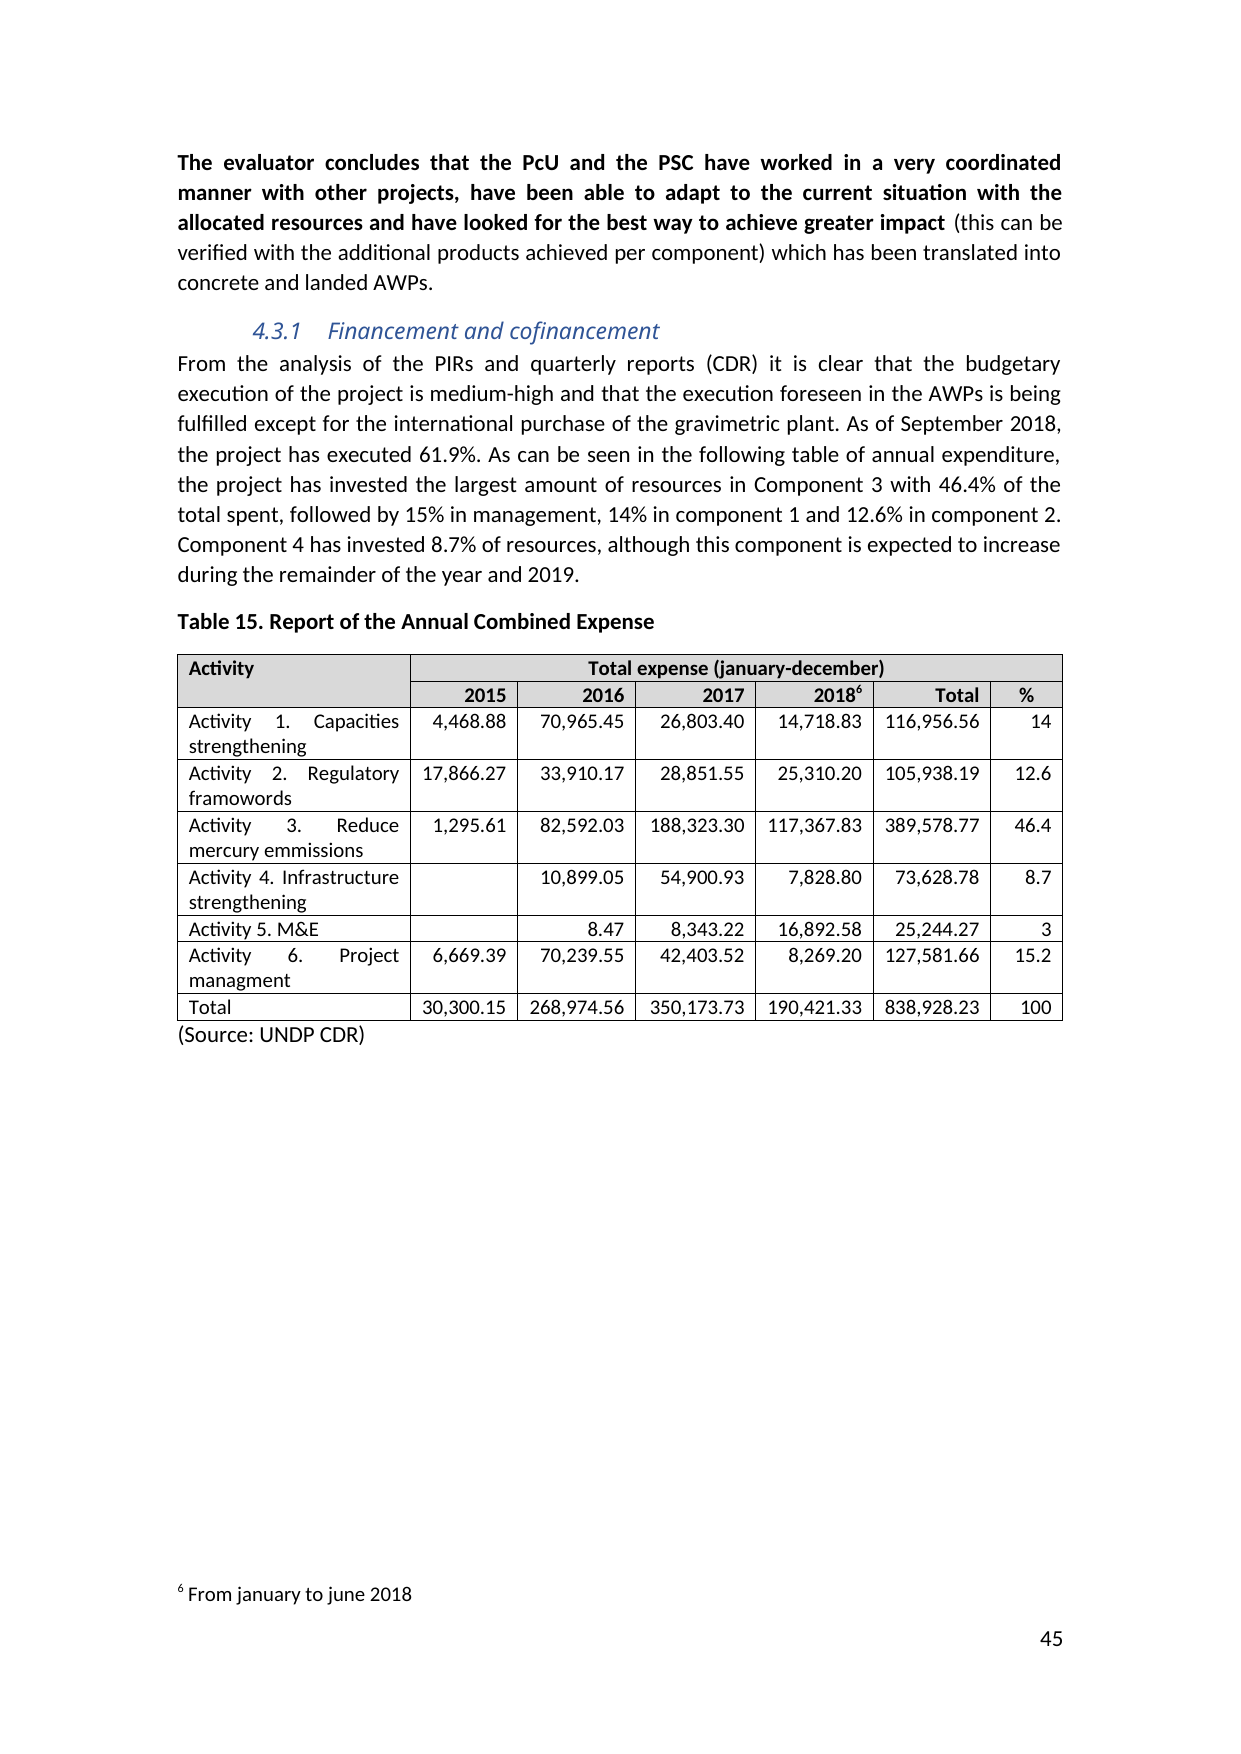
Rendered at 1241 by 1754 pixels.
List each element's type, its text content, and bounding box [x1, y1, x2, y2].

table_cell Activity 1. Capacities strengthening [178, 708, 410, 759]
table_cell Activity 4. Infrastructure strengthening [178, 864, 410, 915]
text From the analysis of the PIRs and quarterly reports (CDR) it is clear that the budgetary execution of the project is medium-high and that the execution foreseen in the AWPs is being fulfilled except for the international purchase of the gravimetric plant. As of September 2018, the project has executed 61.9%. As can be seen in the following table of annual expenditure, the project has invested the largest amount of resources in Component 3 with 46.4% of the total spent, followed by 15% in management, 14% in component 1 and 12.6% in component 2. Component 4 has invested 8.7% of resources, although this component is expected to increase during the remainder of the year and 2019. [177, 349, 1063, 588]
table_cell 10,899.05 [518, 864, 635, 915]
table_cell 116,956.56 [874, 708, 990, 759]
table_cell 105,938.19 [874, 760, 990, 811]
table_cell 25,244.27 [874, 916, 990, 941]
table_cell 2016 [518, 682, 635, 707]
table_cell 26,803.40 [636, 708, 755, 759]
table_cell 73,628.78 [874, 864, 990, 915]
table_cell Total [874, 682, 990, 707]
table_header Total expense (january-december) [411, 655, 1062, 681]
table_cell 8.47 [518, 916, 635, 941]
text Table 15. Report of the Annual Combined Expense [177, 607, 1063, 635]
table_cell 70,239.55 [518, 942, 635, 993]
table_cell 54,900.93 [636, 864, 755, 915]
table_cell 127,581.66 [874, 942, 990, 993]
table_cell Total [178, 994, 410, 1019]
table_cell [411, 916, 517, 941]
table_cell 14 [991, 708, 1062, 759]
table_cell 2017 [636, 682, 755, 707]
table_cell 4,468.88 [411, 708, 517, 759]
table_cell 350,173.73 [636, 994, 755, 1019]
table_cell 6,669.39 [411, 942, 517, 993]
table_cell Activity 6. Project managment [178, 942, 410, 993]
table_cell 389,578.77 [874, 812, 990, 863]
text The evaluator concludes that the PcU and the PSC have worked in a very coordinated manner with other projects, have been able to adapt to the current situation with the allocated resources and have looked for the best way to achieve greater impact (this can be verified with the additional products achieved per component) which has been translated into concrete and landed AWPs. [177, 148, 1063, 296]
table_cell [411, 864, 517, 915]
table_cell 1,295.61 [411, 812, 517, 863]
table_cell 188,323.30 [636, 812, 755, 863]
table_cell Activity 3. Reduce mercury emmissions [178, 812, 410, 863]
table_cell 190,421.33 [756, 994, 873, 1019]
table_cell 82,592.03 [518, 812, 635, 863]
table_cell 17,866.27 [411, 760, 517, 811]
table_cell % [991, 682, 1062, 707]
table_cell 16,892.58 [756, 916, 873, 941]
text (Source: UNDP CDR) [177, 1021, 1063, 1048]
table_cell 33,910.17 [518, 760, 635, 811]
table_cell 117,367.83 [756, 812, 873, 863]
table_cell 3 [991, 916, 1062, 941]
table_cell 8,269.20 [756, 942, 873, 993]
table_header Activity [178, 655, 410, 707]
table_cell 2018 [756, 682, 873, 707]
table_cell 7,828.80 [756, 864, 873, 915]
table_cell 12.6 [991, 760, 1062, 811]
table_cell 14,718.83 [756, 708, 873, 759]
table_cell 15.2 [991, 942, 1062, 993]
table_cell 2015 [411, 682, 517, 707]
table_cell 8.7 [991, 864, 1062, 915]
table_cell 42,403.52 [636, 942, 755, 993]
table_cell 70,965.45 [518, 708, 635, 759]
table_cell Activity 5. M&E [178, 916, 410, 941]
table_cell 8,343.22 [636, 916, 755, 941]
table_cell 30,300.15 [411, 994, 517, 1019]
table_cell 100 [991, 994, 1062, 1019]
table_cell 46.4 [991, 812, 1062, 863]
table_cell 268,974.56 [518, 994, 635, 1019]
table_cell 28,851.55 [636, 760, 755, 811]
table_cell 838,928.23 [874, 994, 990, 1019]
table_cell Activity 2. Regulatory framowords [178, 760, 410, 811]
table_cell 25,310.20 [756, 760, 873, 811]
subtitle Financement and cofinancement [252, 315, 1063, 347]
